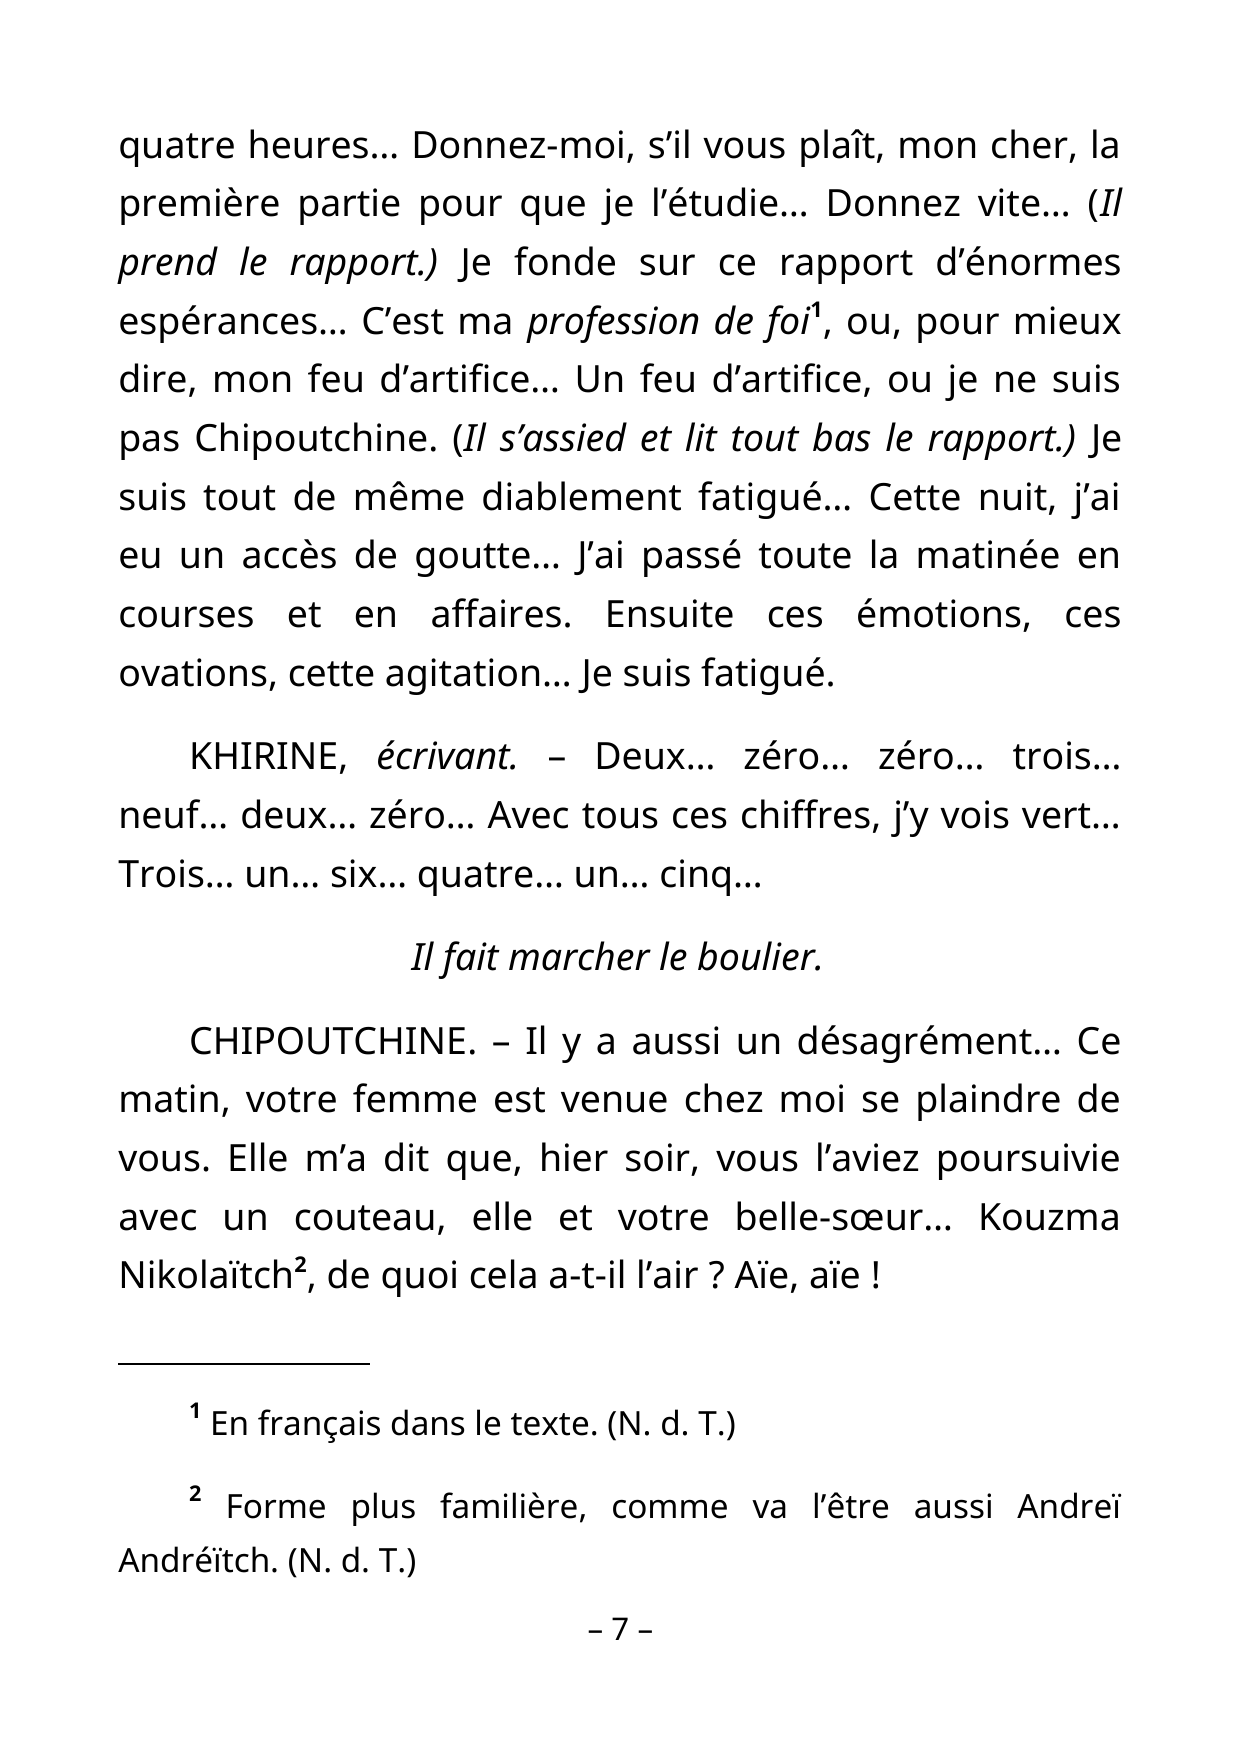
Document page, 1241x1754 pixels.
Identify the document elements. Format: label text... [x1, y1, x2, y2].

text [118, 118, 1122, 697]
text KHIRINE, écrivant. – Deux… zéro… zéro… trois… neuf… deux… zéro… Avec tous ces chiffres, j’y vois vert… Trois… un… six… quatre… un… cinq… [118, 729, 1122, 898]
text CHIPOUTCHINE. – Il y a aussi un désagrément… Ce matin, votre femme est venue chez moi se plaindre de vous. Elle m’a dit que, hier soir, vous l’aviez poursuivie avec un couteau, elle et votre belle-sœur… Kouzma Nikolaïtch, de quoi cela a-t-il l’air ? Aïe, aïe ! [118, 1014, 1122, 1300]
text Il fait marcher le boulier. [118, 931, 1122, 982]
